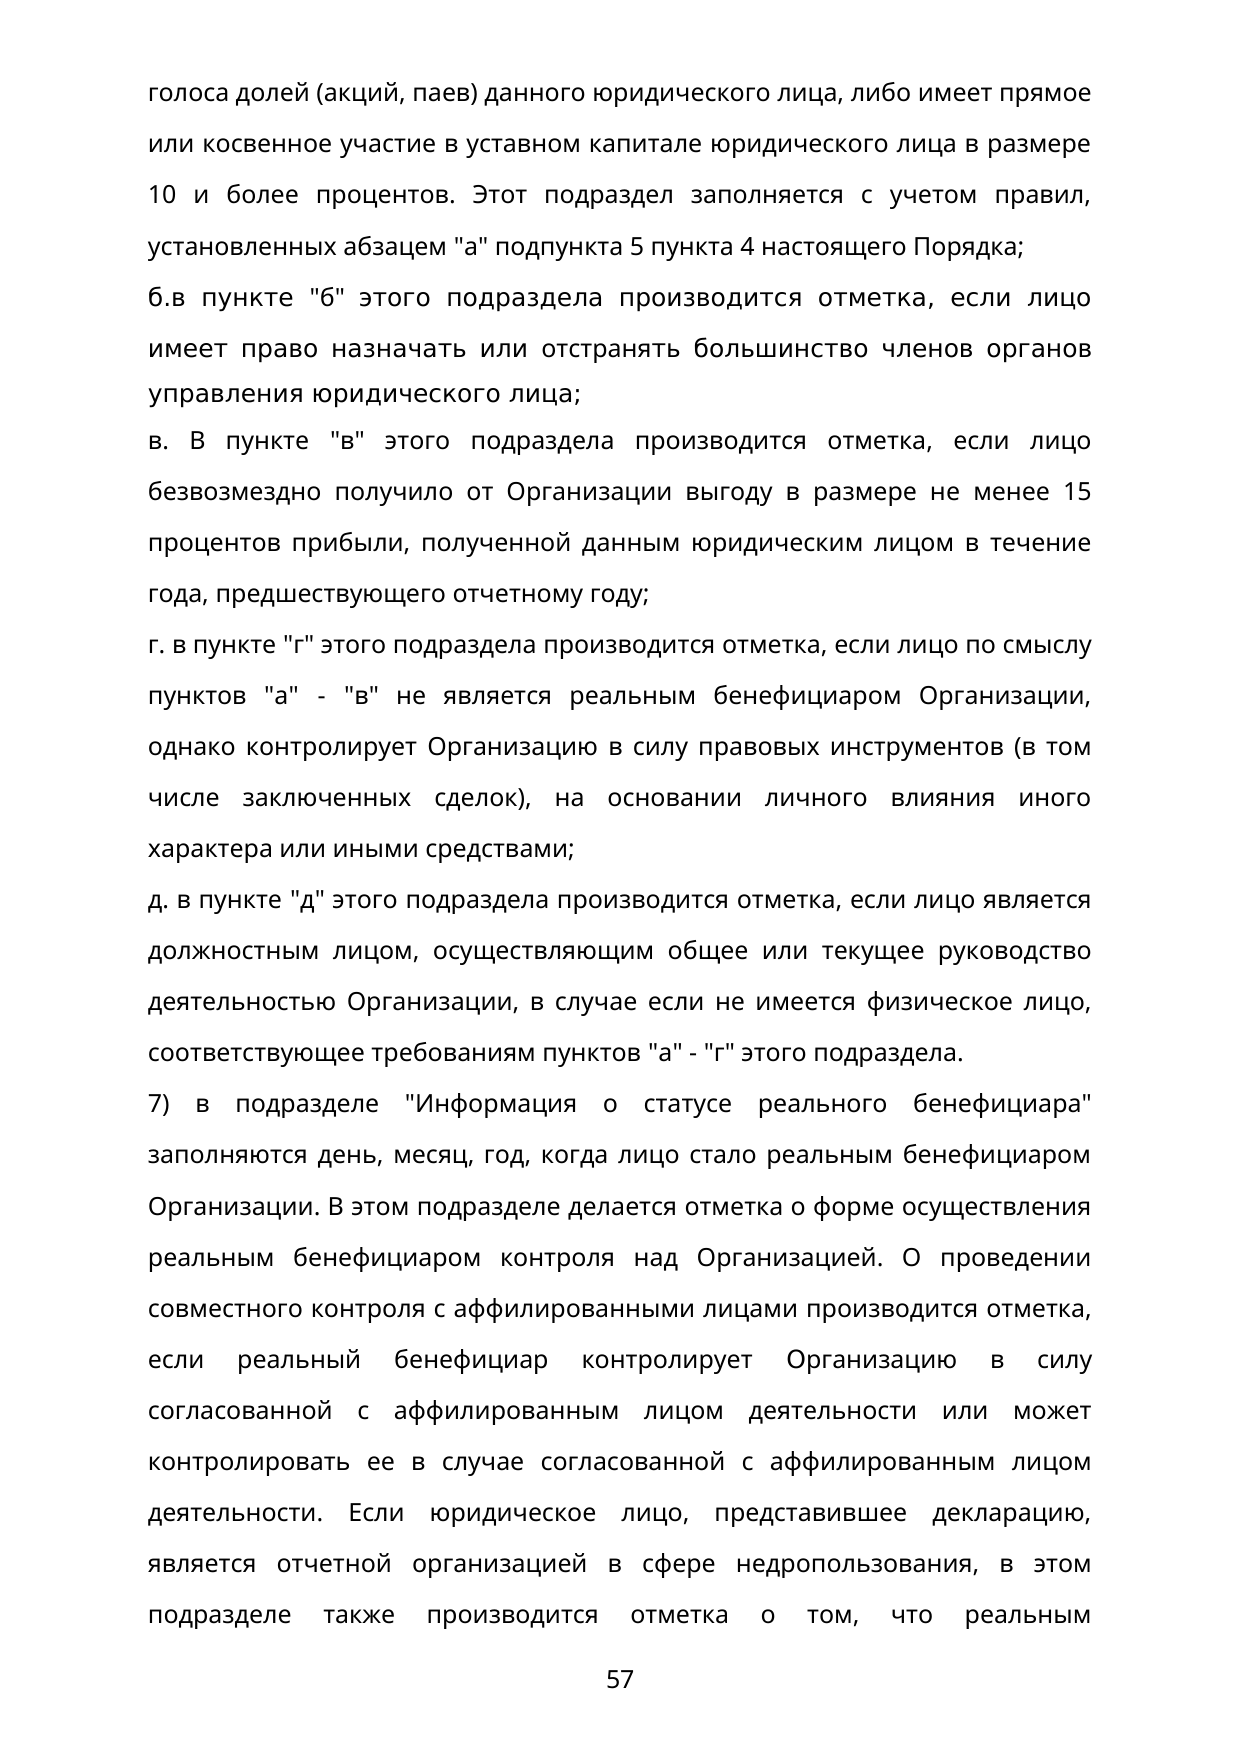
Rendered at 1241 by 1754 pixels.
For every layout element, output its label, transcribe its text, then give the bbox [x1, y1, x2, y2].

text д. в пункте "д" этого подраздела производится отметка, если лицо является должностным лицом, осуществляющим общее или текущее руководство деятельностью Организации, в случае если не имеется физическое лицо, соответствующее требованиям пунктов "а" - "г" этого подраздела. [148, 882, 1092, 1069]
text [148, 1086, 1092, 1631]
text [148, 75, 1092, 262]
text б.в пункте "б" этого подраздела производится отметка, если лицо имеет право назначать или отстранять большинство членов органов управления юридического лица; [148, 279, 1092, 408]
text в. В пункте "в" этого подраздела производится отметка, если лицо безвозмездно получило от Организации выгоду в размере не менее 15 процентов прибыли, полученной данным юридическим лицом в течение года, предшествующего отчетному году; [148, 423, 1092, 610]
text г. в пункте "г" этого подраздела производится отметка, если лицо по смыслу пунктов "а" - "в" не является реальным бенефициаром Организации, однако контролирует Организацию в силу правовых инструментов (в том числе заключенных сделок), на основании личного влияния иного характера или иными средствами; [148, 627, 1092, 865]
